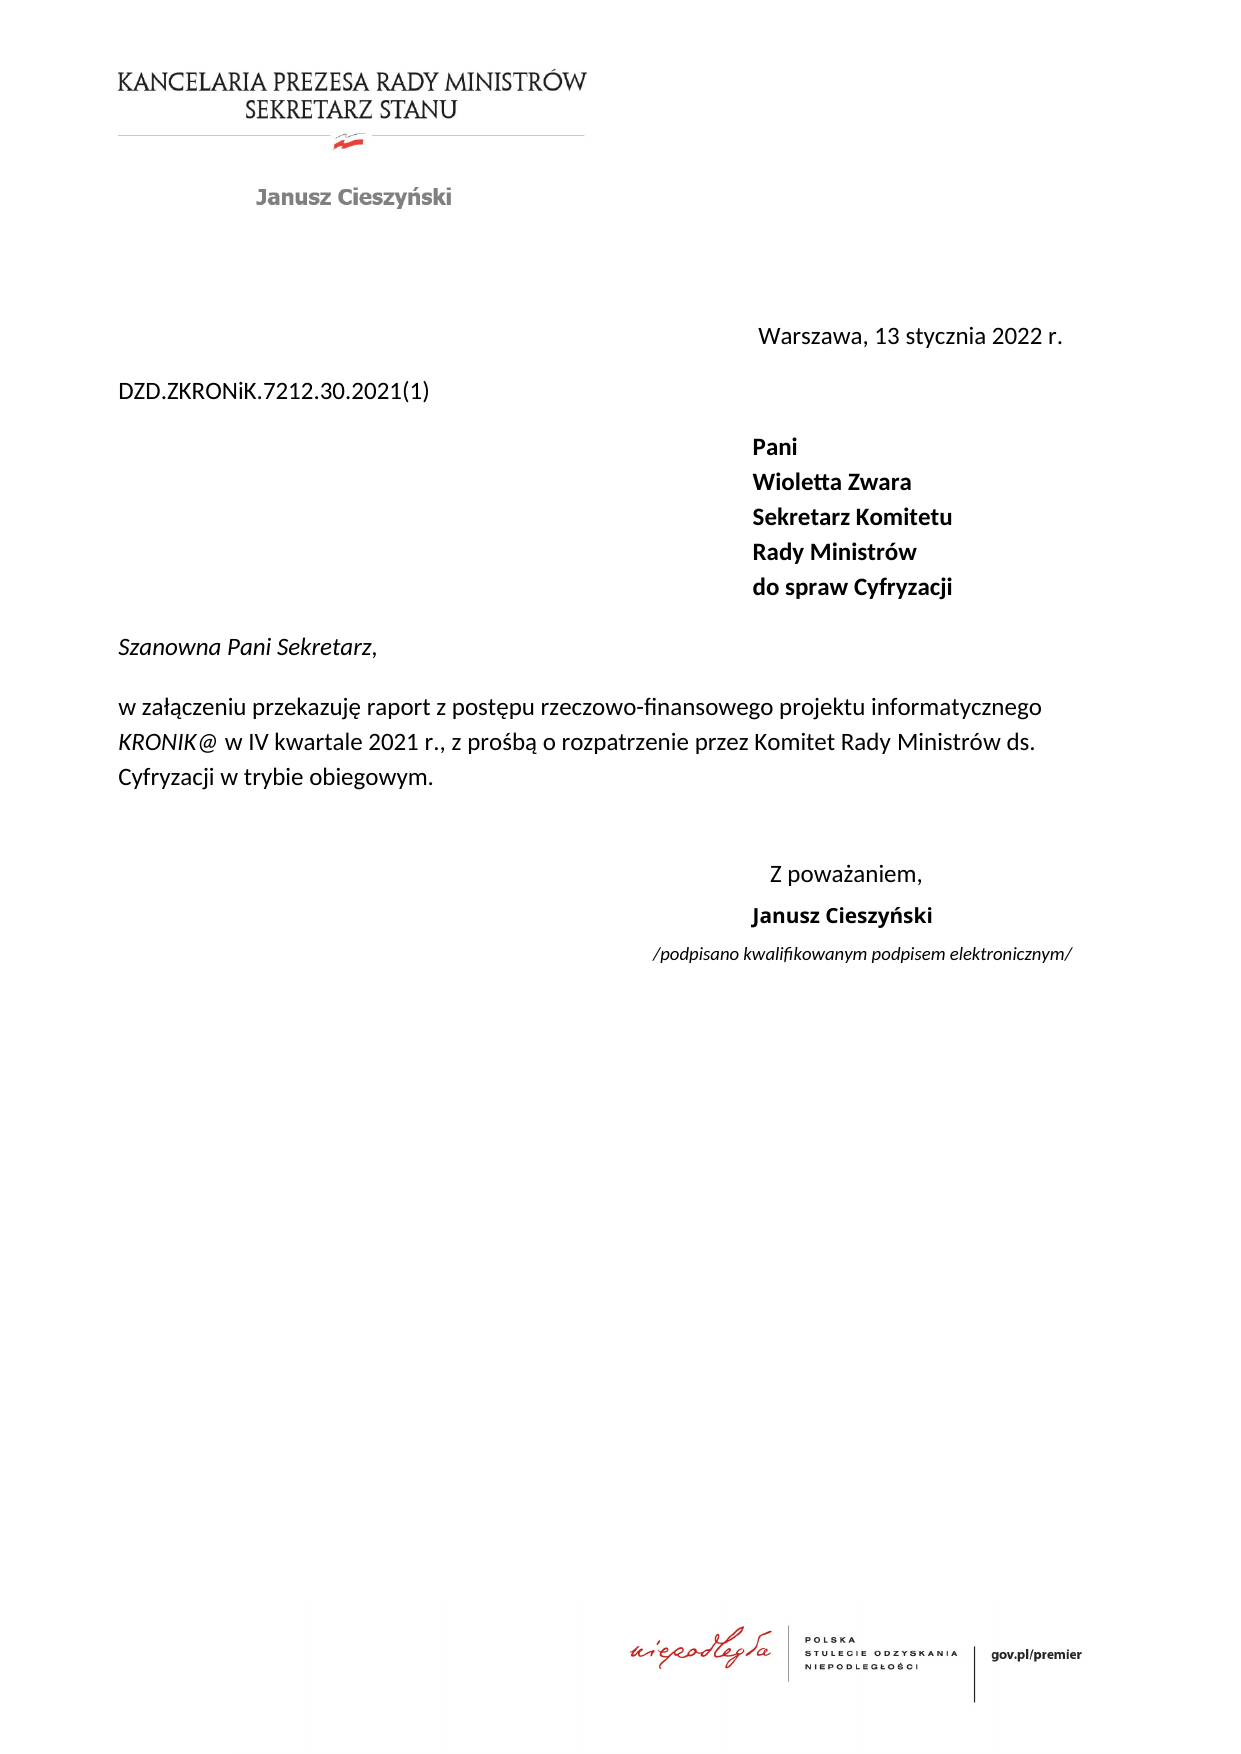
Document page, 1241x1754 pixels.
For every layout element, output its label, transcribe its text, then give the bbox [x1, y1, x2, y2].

text Sekretarz Komitetu Rady Ministrów [752, 501, 1122, 566]
text w załączeniu przekazuję raport z postępu rzeczowo-finansowego projektu informatycznego KRONIK@ w IV kwartale 2021 r., z prośbą o rozpatrzenie przez Komitet Rady Ministrów ds. Cyfryzacji w trybie obiegowym. [118, 691, 1122, 791]
text Pani [752, 431, 1122, 461]
text /podpisano kwalifikowanym podpisem elektronicznym/ [605, 942, 1122, 965]
text Szanowna Pani Sekretarz, [118, 631, 1122, 661]
picture [117, 0, 1004, 320]
text Z poważaniem, [531, 858, 1122, 889]
text Wioletta Zwara [752, 466, 1122, 496]
text Janusz Cieszyński [679, 901, 1122, 930]
picture [236, 1596, 1121, 1754]
text do spraw Cyfryzacji [752, 571, 1122, 601]
text Warszawa, 13 stycznia 2022 r. [118, 133, 1063, 350]
text DZD.ZKRONiK.7212.30.2021(1) [118, 375, 1122, 406]
